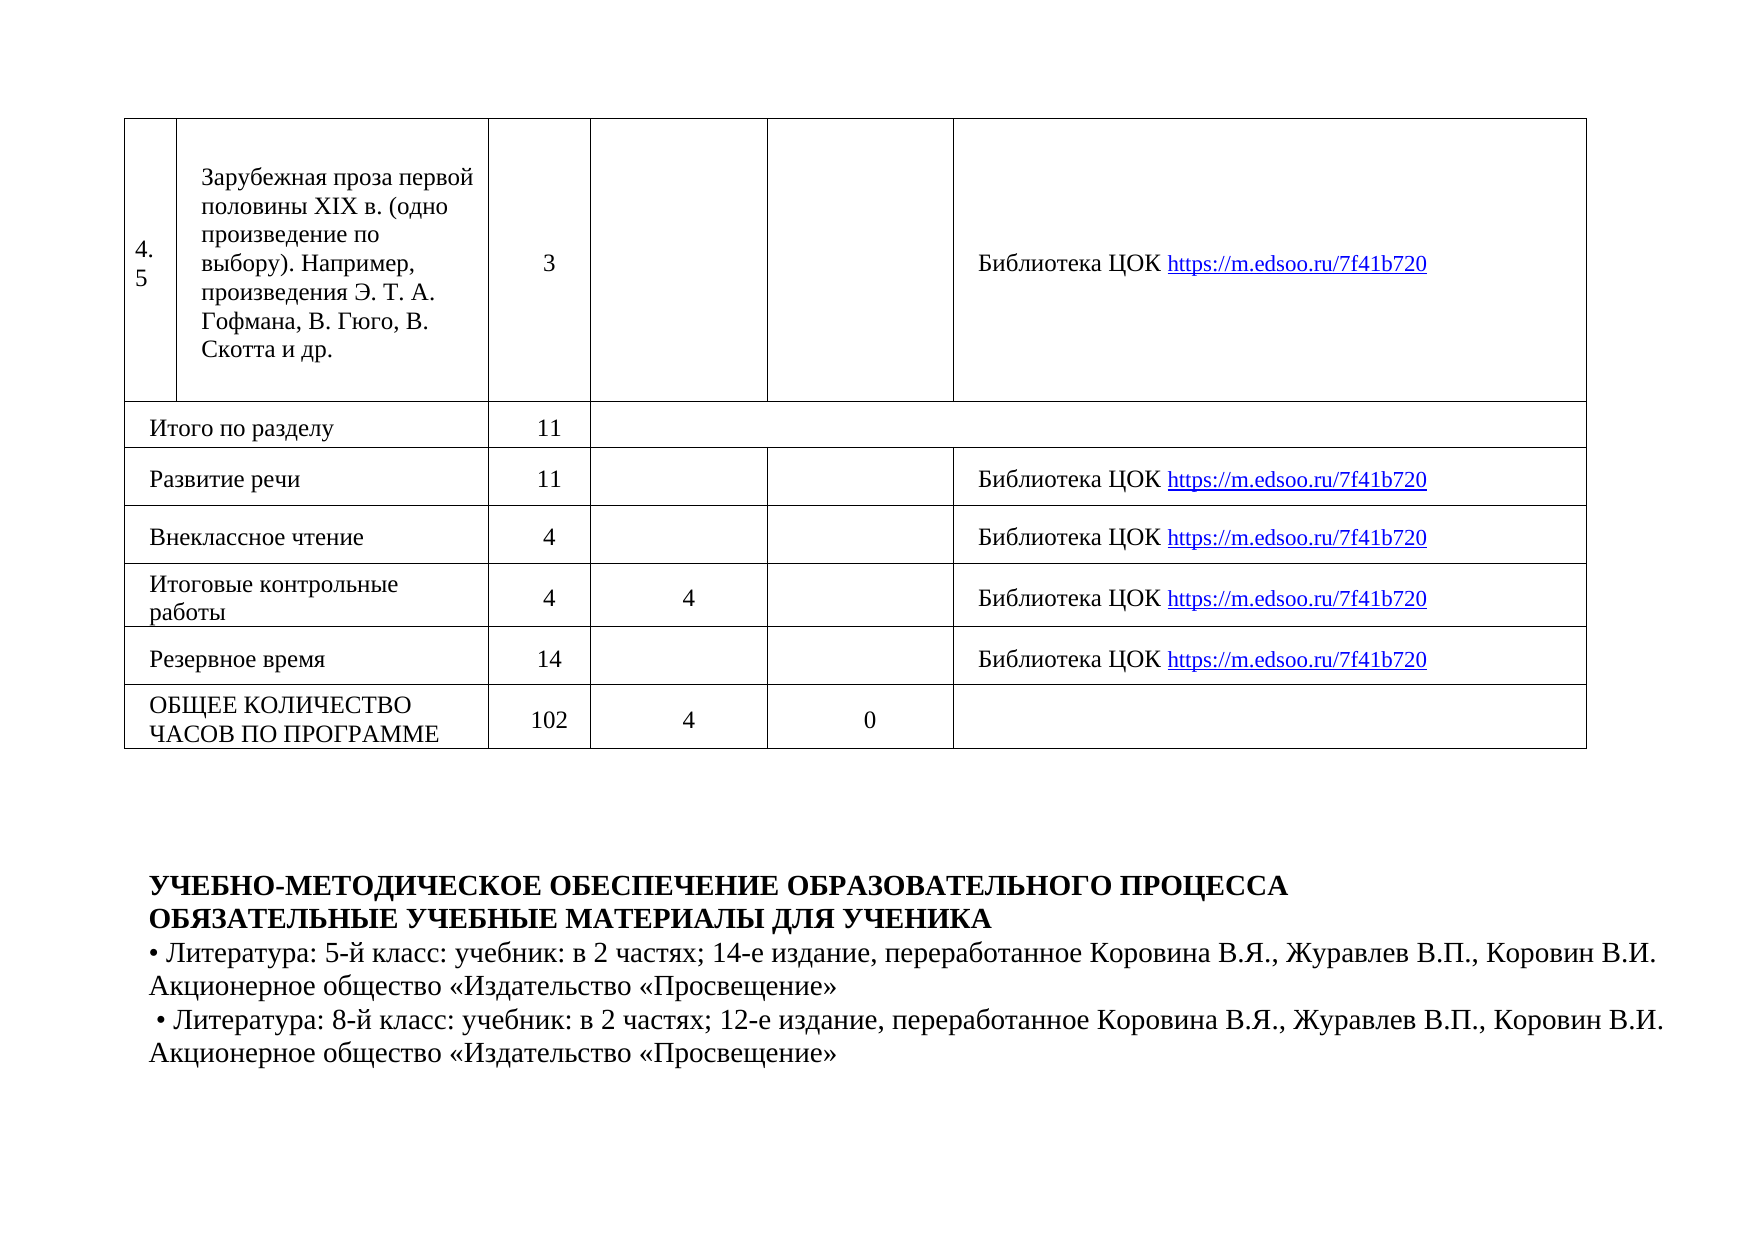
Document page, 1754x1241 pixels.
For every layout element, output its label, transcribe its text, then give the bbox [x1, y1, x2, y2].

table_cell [954, 119, 1586, 401]
table_cell Итоговые контрольные работы [125, 564, 488, 626]
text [148, 935, 1677, 1069]
table_cell ОБЩЕЕ КОЛИЧЕСТВО ЧАСОВ ПО ПРОГРАММЕ [125, 685, 488, 748]
table_cell 14 [489, 627, 590, 684]
table_cell Библиотека ЦОК https://m.edsoo.ru/7f41b720 [954, 506, 1586, 562]
table_cell 4 [489, 506, 590, 562]
table_cell Библиотека ЦОК https://m.edsoo.ru/7f41b720 [954, 564, 1586, 626]
table_cell [768, 506, 953, 562]
table_cell Итого по разделу [125, 402, 488, 447]
table_cell [591, 402, 1586, 447]
table_cell [768, 119, 953, 401]
table_cell Внеклассное чтение [125, 506, 488, 562]
table_cell Библиотека ЦОК https://m.edsoo.ru/7f41b720 [954, 448, 1586, 505]
table_cell 4.5 [125, 119, 176, 401]
table_cell 11 [489, 402, 590, 447]
table_cell Зарубежная проза первой половины XIX в. (одно произведение по выбору). Например, произведения Э. Т. А. Гофмана, В. Гюго, В. Скотта и др. [177, 119, 488, 401]
text УЧЕБНО-МЕТОДИЧЕСКОЕ ОБЕСПЕЧЕНИЕ ОБРАЗОВАТЕЛЬНОГО ПРОЦЕССА [148, 868, 1677, 901]
table_cell [768, 564, 953, 626]
table_cell 0 [768, 685, 953, 748]
table_cell [768, 627, 953, 684]
table_cell 4 [591, 564, 767, 626]
text ОБЯЗАТЕЛЬНЫЕ УЧЕБНЫЕ МАТЕРИАЛЫ ДЛЯ УЧЕНИКА [148, 901, 1677, 935]
table_cell 4 [591, 685, 767, 748]
table_cell [591, 119, 767, 401]
table_cell [591, 627, 767, 684]
table_cell Развитие речи [125, 448, 488, 505]
table_cell [591, 448, 767, 505]
table_cell 102 [489, 685, 590, 748]
table_cell [591, 506, 767, 562]
table_cell 4 [489, 564, 590, 626]
table_cell [954, 685, 1586, 748]
table_cell Библиотека ЦОК https://m.edsoo.ru/7f41b720 [954, 627, 1586, 684]
table_cell 3 [489, 119, 590, 401]
table_cell [768, 448, 953, 505]
table_cell Резервное время [125, 627, 488, 684]
table_cell 11 [489, 448, 590, 505]
